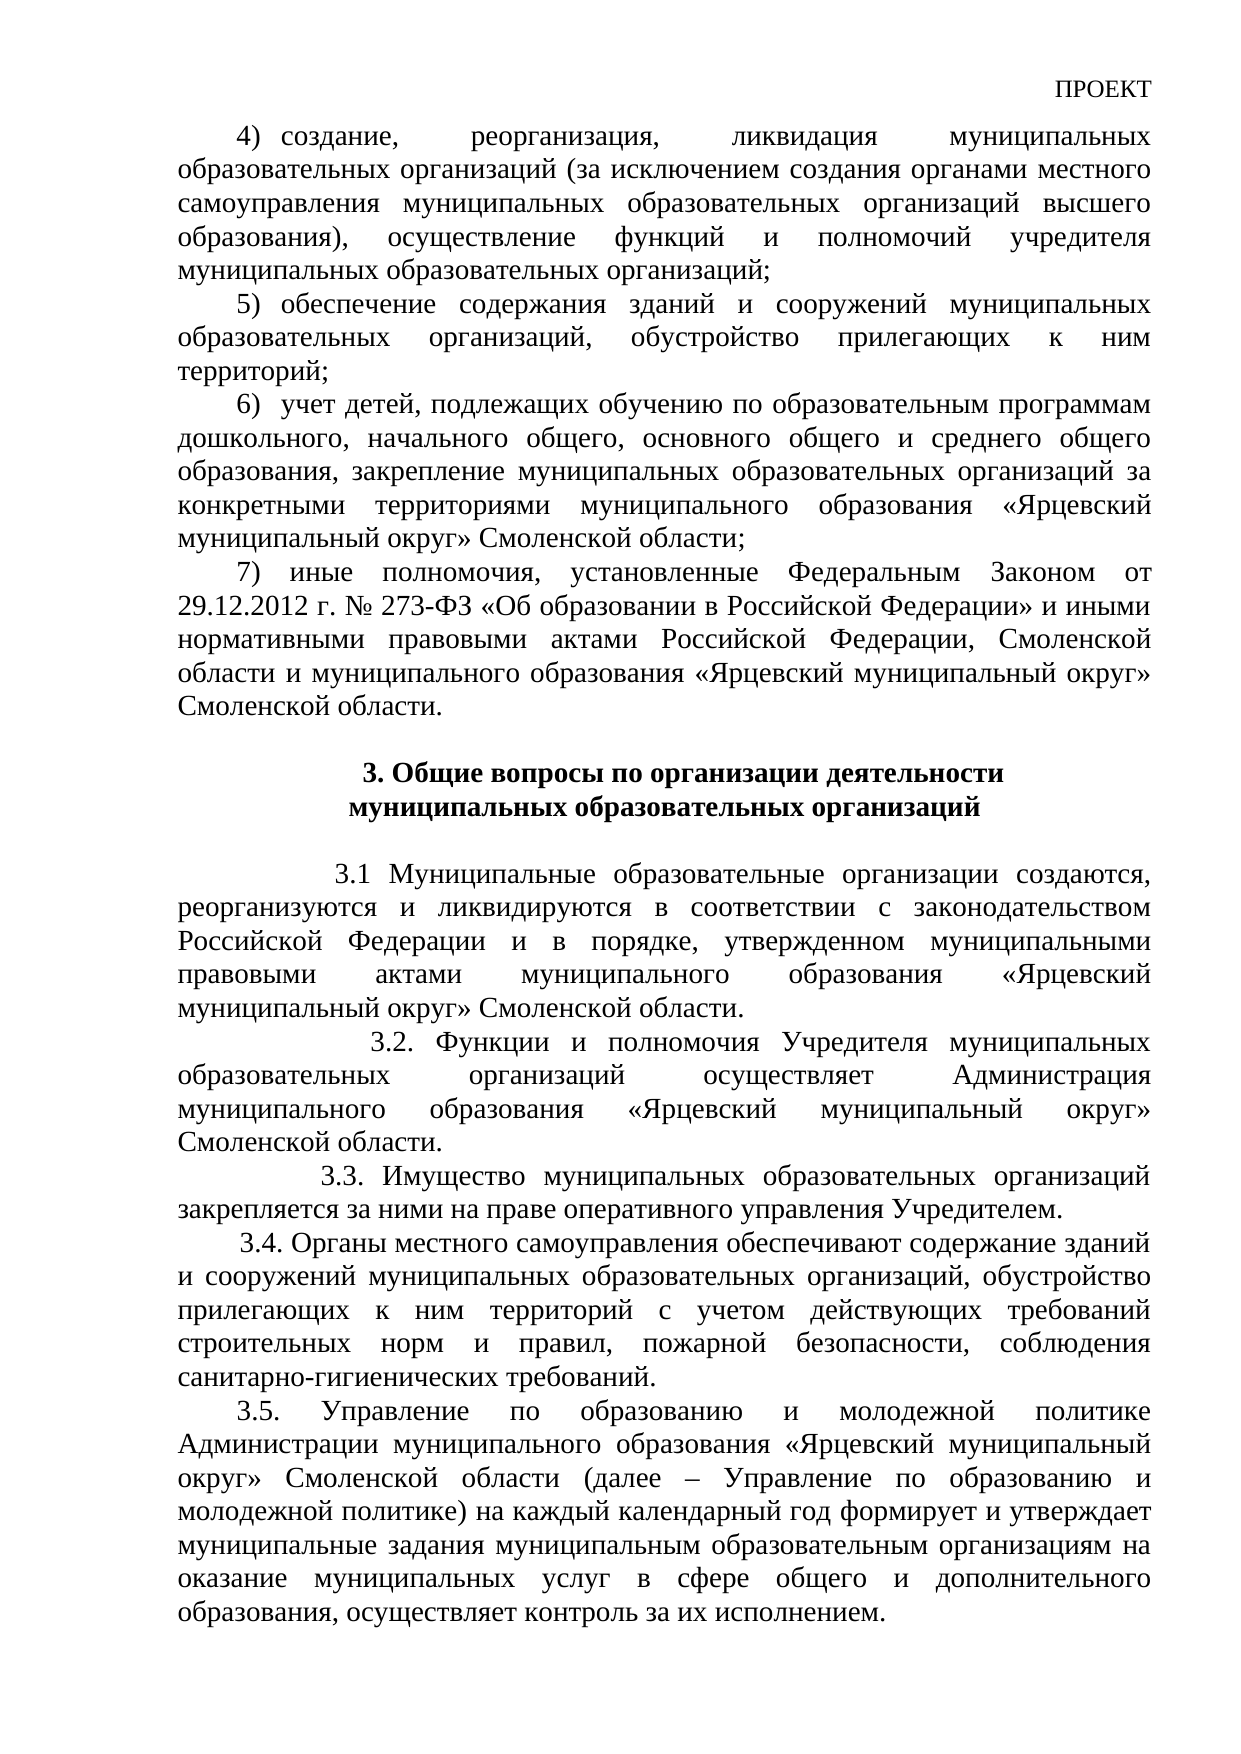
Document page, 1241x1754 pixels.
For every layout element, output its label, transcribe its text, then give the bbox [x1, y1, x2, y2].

list создание, реорганизация, ликвидация муниципальных образовательных организаций (за исключением создания органами местного самоуправления муниципальных образовательных организаций высшего образования), осуществление функций и полномочий учредителя муниципальных образовательных организаций; [177, 118, 1152, 286]
text 3.5. Управление по образованию и молодежной политике Администрации муниципального образования «Ярцевский муниципальный округ» Смоленской области (далее – Управление по образованию и молодежной политике) на каждый календарный год формирует и утверждает муниципальные задания муниципальным образовательным организациям на оказание муниципальных услуг в сфере общего и дополнительного образования, осуществляет контроль за их исполнением. [177, 1393, 1152, 1627]
text 3.1 Муниципальные образовательные организации создаются, реорганизуются и ликвидируются в соответствии с законодательством Российской Федерации и в порядке, утвержденном муниципальными правовыми актами муниципального образования «Ярцевский муниципальный округ» Смоленской области. [177, 856, 1152, 1024]
text 7) иные полномочия, установленные Федеральным Законом от 29.12.2012 г. № 273-ФЗ «Об образовании в Российской Федерации» и иными нормативными правовыми актами Российской Федерации, Смоленской области и муниципального образования «Ярцевский муниципальный округ» Смоленской области. [177, 554, 1152, 722]
text муниципальных образовательных организаций [177, 789, 1152, 822]
text 3.2. Функции и полномочия Учредителя муниципальных образовательных организаций осуществляет Администрация муниципального образования «Ярцевский муниципальный округ» Смоленской области. [177, 1024, 1152, 1158]
list учет детей, подлежащих обучению по образовательным программам дошкольного, начального общего, основного общего и среднего общего образования, закрепление муниципальных образовательных организаций за конкретными территориями муниципального образования «Ярцевский муниципальный округ» Смоленской области; [177, 386, 1152, 554]
text 3.3. Имущество муниципальных образовательных организаций закрепляется за ними на праве оперативного управления Учредителем. [177, 1158, 1152, 1225]
list обеспечение содержания зданий и сооружений муниципальных образовательных организаций, обустройство прилегающих к ним территорий; [177, 286, 1152, 386]
text 3. Общие вопросы по организации деятельности [215, 755, 1152, 789]
text 3.4. Органы местного самоуправления обеспечивают содержание зданий и сооружений муниципальных образовательных организаций, обустройство прилегающих к ним территорий с учетом действующих требований строительных норм и правил, пожарной безопасности, соблюдения санитарно-гигиенических требований. [177, 1225, 1152, 1393]
